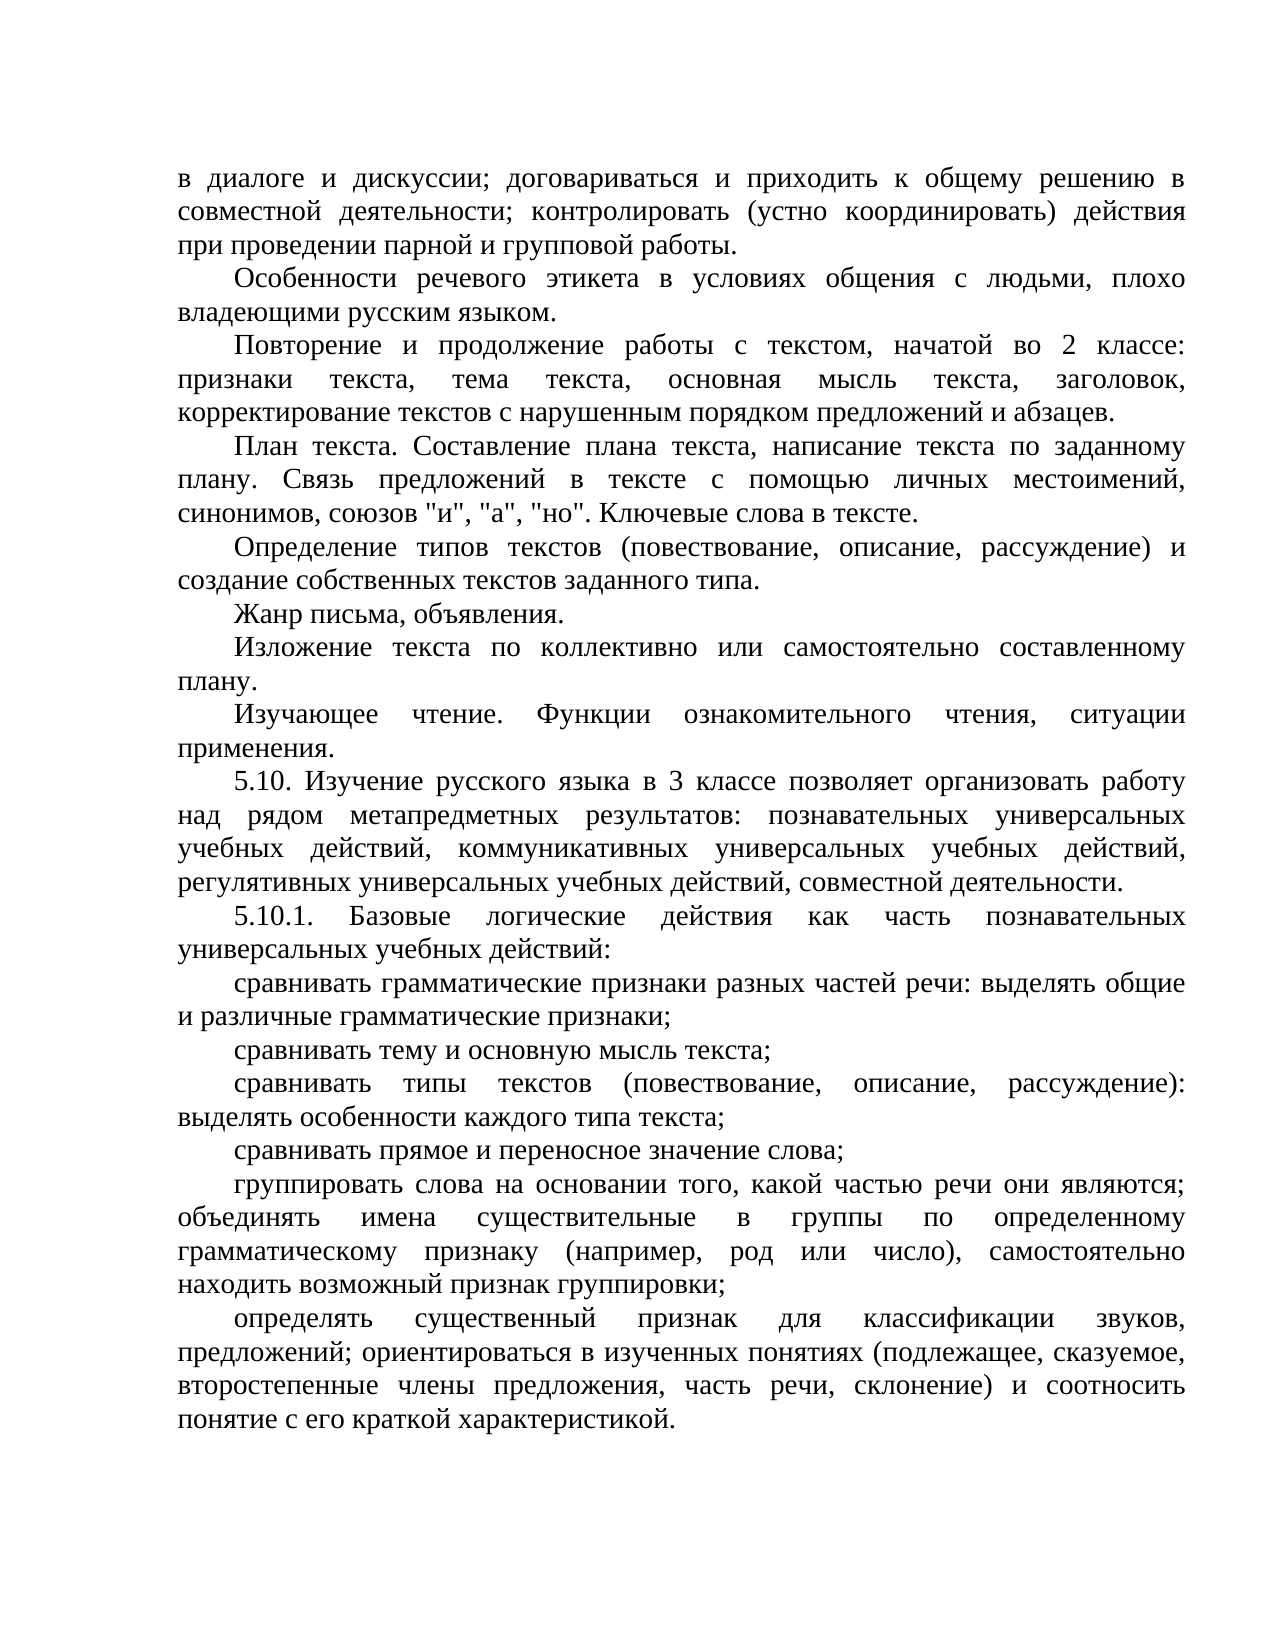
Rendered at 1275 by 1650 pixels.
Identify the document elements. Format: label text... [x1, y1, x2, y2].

text группировать слова на основании того, какой частью речи они являются; объединять имена существительные в группы по определенному грамматическому признаку (например, род или число), самостоятельно находить возможный признак группировки; [177, 1166, 1186, 1300]
text определять существенный признак для классификации звуков, предложений; ориентироваться в изученных понятиях (подлежащее, сказуемое, второстепенные члены предложения, часть речи, склонение) и соотносить понятие с его краткой характеристикой. [177, 1300, 1186, 1434]
text сравнивать типы текстов (повествование, описание, рассуждение): выделять особенности каждого типа текста; [177, 1065, 1186, 1132]
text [177, 160, 1186, 260]
text Жанр письма, объявления. [177, 596, 1186, 629]
text сравнивать тему и основную мысль текста; [177, 1032, 1186, 1065]
text сравнивать грамматические признаки разных частей речи: выделять общие и различные грамматические признаки; [177, 965, 1186, 1032]
text План текста. Составление плана текста, написание текста по заданному плану. Связь предложений в тексте с помощью личных местоимений, синонимов, союзов "и", "а", "но". Ключевые слова в тексте. [177, 428, 1186, 529]
text сравнивать прямое и переносное значение слова; [177, 1132, 1186, 1166]
text 5.10. Изучение русского языка в 3 классе позволяет организовать работу над рядом метапредметных результатов: познавательных универсальных учебных действий, коммуникативных универсальных учебных действий, регулятивных универсальных учебных действий, совместной деятельности. [177, 763, 1186, 898]
text Особенности речевого этикета в условиях общения с людьми, плохо владеющими русским языком. [177, 260, 1186, 327]
text Определение типов текстов (повествование, описание, рассуждение) и создание собственных текстов заданного типа. [177, 529, 1186, 596]
text Повторение и продолжение работы с текстом, начатой во 2 классе: признаки текста, тема текста, основная мысль текста, заголовок, корректирование текстов с нарушенным порядком предложений и абзацев. [177, 327, 1186, 428]
text Изложение текста по коллективно или самостоятельно составленному плану. [177, 629, 1186, 696]
text Изучающее чтение. Функции ознакомительного чтения, ситуации применения. [177, 696, 1186, 763]
text 5.10.1. Базовые логические действия как часть познавательных универсальных учебных действий: [177, 898, 1186, 965]
